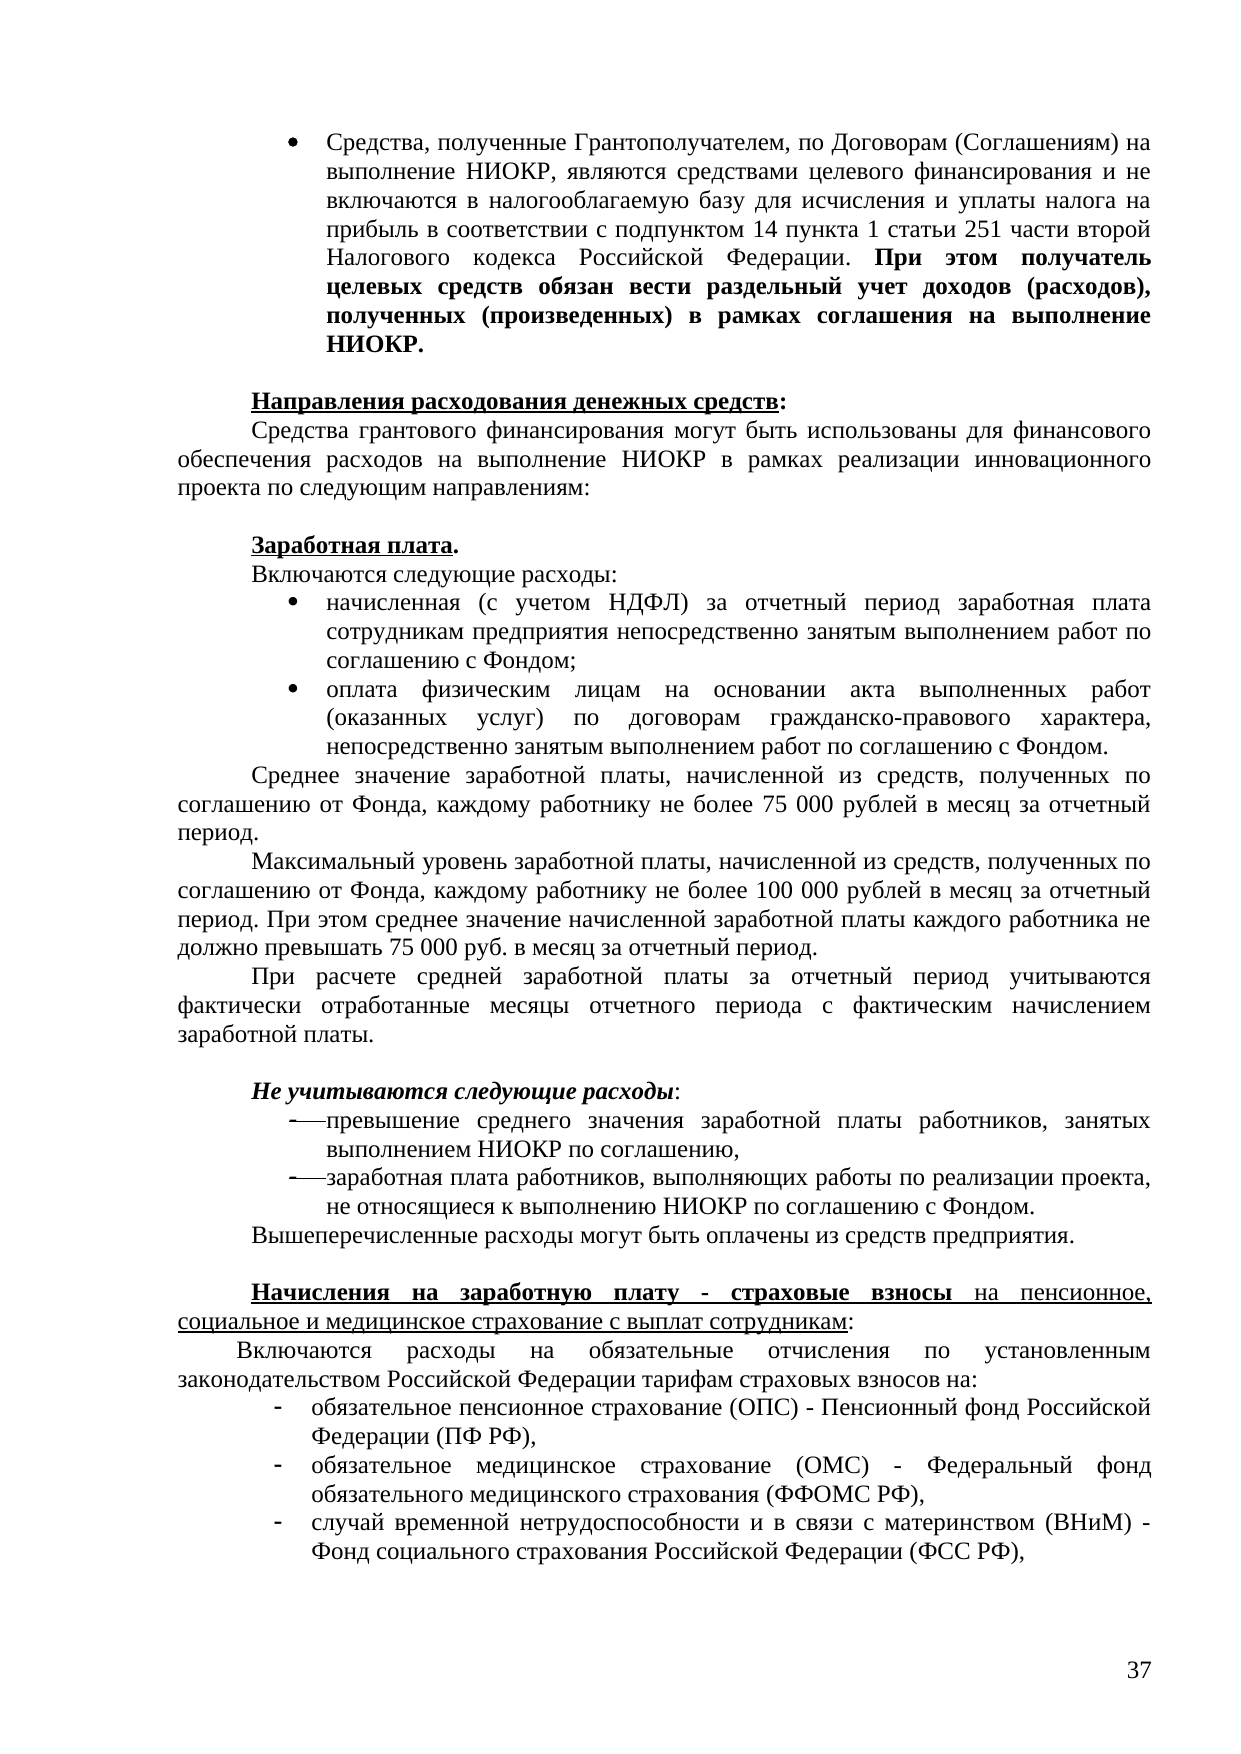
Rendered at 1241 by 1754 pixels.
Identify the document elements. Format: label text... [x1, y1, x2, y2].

list начисленная (с учетом НДФЛ) за отчетный период заработная плата сотрудникам предприятия непосредственно занятым выполнением работ по соглашению с Фондом; [288, 587, 1152, 674]
text Не учитываются следующие расходы: [177, 1076, 1152, 1105]
text Максимальный уровень заработной платы, начисленной из средств, полученных по соглашению от Фонда, каждому работнику не более 100 000 рублей в месяц за отчетный период. При этом среднее значение начисленной заработной платы каждого работника не должно превышать 75 000 руб. в месяц за отчетный период. [177, 846, 1152, 961]
text Начисления на заработную плату - страховые взносы на пенсионное, социальное и медицинское страхование с выплат сотрудникам: [177, 1277, 1152, 1335]
text При расчете средней заработной платы за отчетный период учитываются фактически отработанные месяцы отчетного периода с фактическим начислением заработной платы. [177, 961, 1152, 1047]
list превышение среднего значения заработной платы работников, занятых выполнением НИОКР по соглашению, [288, 1105, 1152, 1162]
text Включаются следующие расходы: [177, 559, 1152, 587]
text Вышеперечисленные расходы могут быть оплачены из средств предприятия. [251, 1220, 1152, 1249]
text Направления расходования денежных средств: [177, 386, 1152, 415]
text Среднее значение заработной платы, начисленной из средств, полученных по соглашению от Фонда, каждому работнику не более 75 000 рублей в месяц за отчетный период. [177, 760, 1152, 846]
list заработная плата работников, выполняющих работы по реализации проекта, не относящиеся к выполнению НИОКР по соглашению с Фондом. [288, 1162, 1152, 1220]
text Заработная плата. [177, 530, 1152, 559]
list обязательное пенсионное страхование (ОПС) - Пенсионный фонд Российской Федерации (ПФ РФ), [274, 1392, 1152, 1450]
text Включаются расходы на обязательные отчисления по установленным законодательством Российской Федерации тарифам страховых взносов на: [177, 1335, 1152, 1392]
list случай временной нетрудоспособности и в связи с материнством (ВНиМ) - Фонд социального страхования Российской Федерации (ФСС РФ), [274, 1507, 1152, 1565]
list оплата физическим лицам на основании акта выполненных работ (оказанных услуг) по договорам гражданско-правового характера, непосредственно занятым выполнением работ по соглашению с Фондом. [288, 674, 1152, 760]
list обязательное медицинское страхование (ОМС) - Федеральный фонд обязательного медицинского страхования (ФФОМС РФ), [274, 1450, 1152, 1507]
list Средства, полученные Грантополучателем, по Договорам (Соглашениям) на выполнение НИОКР, являются средствами целевого финансирования и не включаются в налогооблагаемую базу для исчисления и уплаты налога на прибыль в соответствии с подпунктом 14 пункта 1 статьи 251 части второй Налогового кодекса Российской Федерации. При этом получатель целевых средств обязан вести раздельный учет доходов (расходов), полученных (произведенных) в рамках соглашения на выполнение НИОКР. [288, 127, 1152, 357]
text Средства грантового финансирования могут быть использованы для финансового обеспечения расходов на выполнение НИОКР в рамках реализации инновационного проекта по следующим направлениям: [177, 415, 1152, 501]
